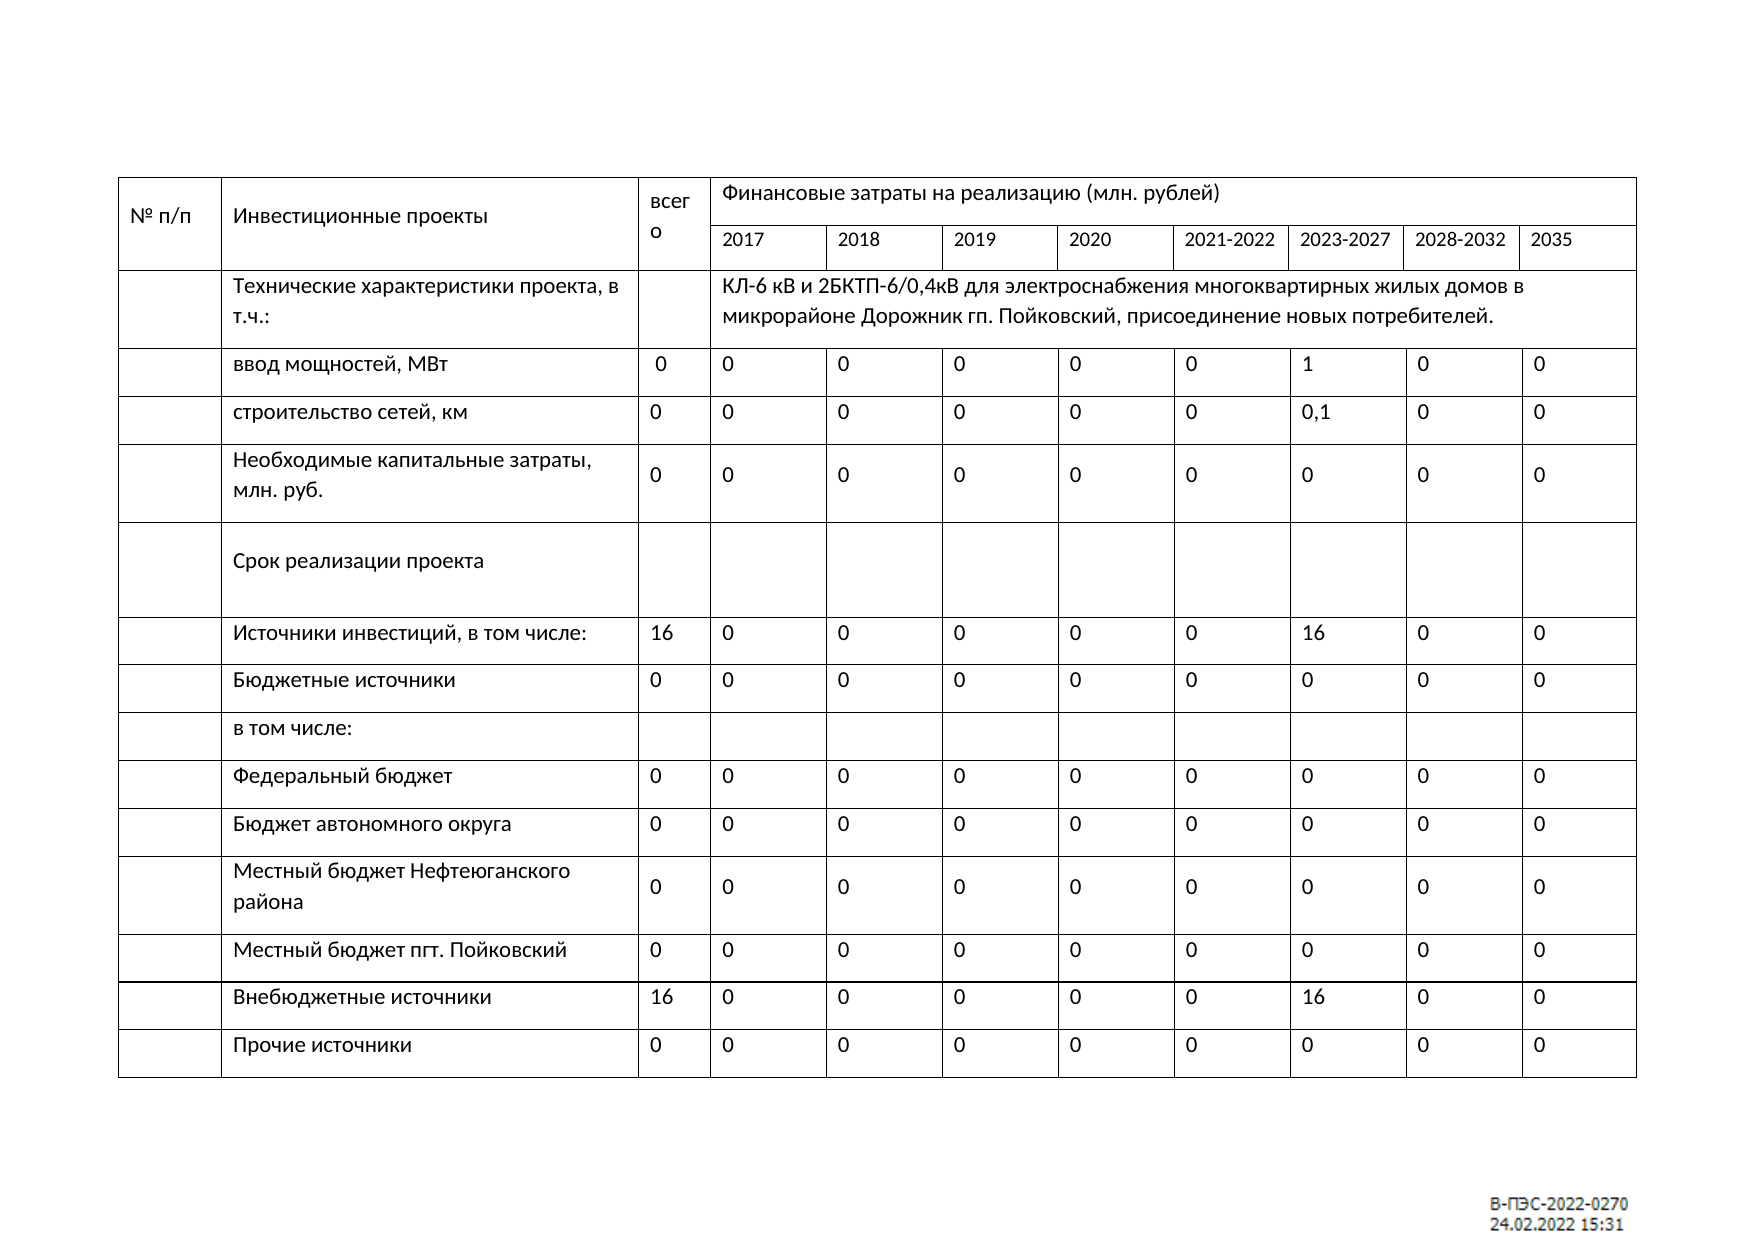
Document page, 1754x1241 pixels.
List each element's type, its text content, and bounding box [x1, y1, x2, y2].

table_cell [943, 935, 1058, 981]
table_header Финансовые затраты на реализацию (млн. рублей) [711, 178, 1636, 225]
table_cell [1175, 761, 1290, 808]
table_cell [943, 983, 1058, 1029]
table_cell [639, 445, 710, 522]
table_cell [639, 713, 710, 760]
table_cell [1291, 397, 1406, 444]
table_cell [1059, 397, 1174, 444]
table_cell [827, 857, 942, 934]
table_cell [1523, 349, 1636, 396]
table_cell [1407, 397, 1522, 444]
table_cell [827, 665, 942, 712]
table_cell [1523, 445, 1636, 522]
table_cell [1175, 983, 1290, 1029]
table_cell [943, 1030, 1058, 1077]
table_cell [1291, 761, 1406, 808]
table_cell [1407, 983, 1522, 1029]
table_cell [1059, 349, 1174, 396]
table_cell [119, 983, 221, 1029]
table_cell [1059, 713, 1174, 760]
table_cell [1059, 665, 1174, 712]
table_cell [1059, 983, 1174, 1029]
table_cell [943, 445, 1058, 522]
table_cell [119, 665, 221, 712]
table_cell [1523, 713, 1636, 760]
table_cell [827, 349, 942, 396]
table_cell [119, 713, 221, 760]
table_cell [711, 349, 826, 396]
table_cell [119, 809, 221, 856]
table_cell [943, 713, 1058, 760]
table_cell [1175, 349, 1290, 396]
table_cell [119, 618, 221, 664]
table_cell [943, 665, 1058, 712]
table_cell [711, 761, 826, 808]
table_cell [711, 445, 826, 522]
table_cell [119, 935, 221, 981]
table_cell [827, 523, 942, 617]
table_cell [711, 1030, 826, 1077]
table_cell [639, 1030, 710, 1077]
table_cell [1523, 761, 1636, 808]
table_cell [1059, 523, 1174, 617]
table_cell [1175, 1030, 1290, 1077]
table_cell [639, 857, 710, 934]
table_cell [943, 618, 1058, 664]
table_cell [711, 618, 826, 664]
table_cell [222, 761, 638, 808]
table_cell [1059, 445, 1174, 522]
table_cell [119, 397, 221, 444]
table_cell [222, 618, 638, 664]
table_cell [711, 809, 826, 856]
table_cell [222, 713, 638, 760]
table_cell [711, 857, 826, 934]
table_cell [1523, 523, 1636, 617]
picture [1488, 1193, 1636, 1234]
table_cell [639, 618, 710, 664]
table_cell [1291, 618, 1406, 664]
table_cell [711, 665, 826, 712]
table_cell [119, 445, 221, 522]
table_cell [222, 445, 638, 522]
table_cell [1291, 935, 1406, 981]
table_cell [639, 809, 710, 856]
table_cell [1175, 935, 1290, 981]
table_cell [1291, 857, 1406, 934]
table_header всего [639, 178, 710, 270]
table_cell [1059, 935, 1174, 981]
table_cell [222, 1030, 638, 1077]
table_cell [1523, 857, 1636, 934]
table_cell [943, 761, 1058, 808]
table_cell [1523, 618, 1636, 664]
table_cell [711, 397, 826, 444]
table_cell 2035 [1520, 226, 1636, 270]
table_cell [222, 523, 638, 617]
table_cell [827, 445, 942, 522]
table_cell 2020 [1058, 226, 1173, 270]
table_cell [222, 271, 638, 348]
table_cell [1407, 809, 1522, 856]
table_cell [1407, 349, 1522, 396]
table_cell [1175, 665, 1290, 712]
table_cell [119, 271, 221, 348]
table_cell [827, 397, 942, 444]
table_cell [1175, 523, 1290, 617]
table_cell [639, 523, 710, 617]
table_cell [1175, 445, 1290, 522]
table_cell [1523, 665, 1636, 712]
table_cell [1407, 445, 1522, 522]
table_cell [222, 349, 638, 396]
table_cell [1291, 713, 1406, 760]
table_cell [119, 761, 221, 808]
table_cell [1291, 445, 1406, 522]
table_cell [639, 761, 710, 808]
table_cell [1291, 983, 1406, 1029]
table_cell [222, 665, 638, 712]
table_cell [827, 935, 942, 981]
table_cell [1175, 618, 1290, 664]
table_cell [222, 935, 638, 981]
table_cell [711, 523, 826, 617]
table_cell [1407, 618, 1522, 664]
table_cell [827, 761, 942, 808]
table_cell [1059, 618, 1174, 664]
table_cell 2028-2032 [1404, 226, 1519, 270]
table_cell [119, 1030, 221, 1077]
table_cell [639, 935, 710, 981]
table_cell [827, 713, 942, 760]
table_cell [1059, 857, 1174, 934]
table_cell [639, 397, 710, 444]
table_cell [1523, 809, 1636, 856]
table_header № п/п [119, 178, 221, 270]
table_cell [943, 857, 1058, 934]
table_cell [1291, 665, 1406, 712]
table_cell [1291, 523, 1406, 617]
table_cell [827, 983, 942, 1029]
table_cell 2023-2027 [1289, 226, 1403, 270]
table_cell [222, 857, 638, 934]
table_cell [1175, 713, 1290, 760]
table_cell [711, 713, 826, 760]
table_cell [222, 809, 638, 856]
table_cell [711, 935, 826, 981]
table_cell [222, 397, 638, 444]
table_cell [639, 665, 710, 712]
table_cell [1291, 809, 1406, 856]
table_cell 2018 [827, 226, 942, 270]
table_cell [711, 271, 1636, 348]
table_cell 2017 [711, 226, 826, 270]
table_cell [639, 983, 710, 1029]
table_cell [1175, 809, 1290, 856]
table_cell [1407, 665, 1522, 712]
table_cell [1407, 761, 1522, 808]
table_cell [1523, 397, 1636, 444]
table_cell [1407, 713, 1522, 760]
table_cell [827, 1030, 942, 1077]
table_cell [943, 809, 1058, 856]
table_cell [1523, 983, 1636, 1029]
table_cell 2021-2022 [1174, 226, 1288, 270]
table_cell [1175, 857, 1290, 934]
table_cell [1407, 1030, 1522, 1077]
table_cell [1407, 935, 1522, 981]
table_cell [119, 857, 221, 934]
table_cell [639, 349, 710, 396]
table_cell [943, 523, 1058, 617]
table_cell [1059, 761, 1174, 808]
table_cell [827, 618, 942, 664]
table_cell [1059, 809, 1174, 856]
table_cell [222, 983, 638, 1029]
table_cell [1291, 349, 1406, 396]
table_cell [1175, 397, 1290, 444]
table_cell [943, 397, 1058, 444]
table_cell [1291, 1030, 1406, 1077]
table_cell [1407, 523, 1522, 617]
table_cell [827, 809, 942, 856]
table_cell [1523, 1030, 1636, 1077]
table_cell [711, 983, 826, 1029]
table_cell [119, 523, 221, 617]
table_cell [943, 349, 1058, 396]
table_cell 2019 [943, 226, 1057, 270]
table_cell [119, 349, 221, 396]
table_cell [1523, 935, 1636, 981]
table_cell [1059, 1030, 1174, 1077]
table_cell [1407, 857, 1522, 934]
table_header Инвестиционные проекты [222, 178, 638, 270]
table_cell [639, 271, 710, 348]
